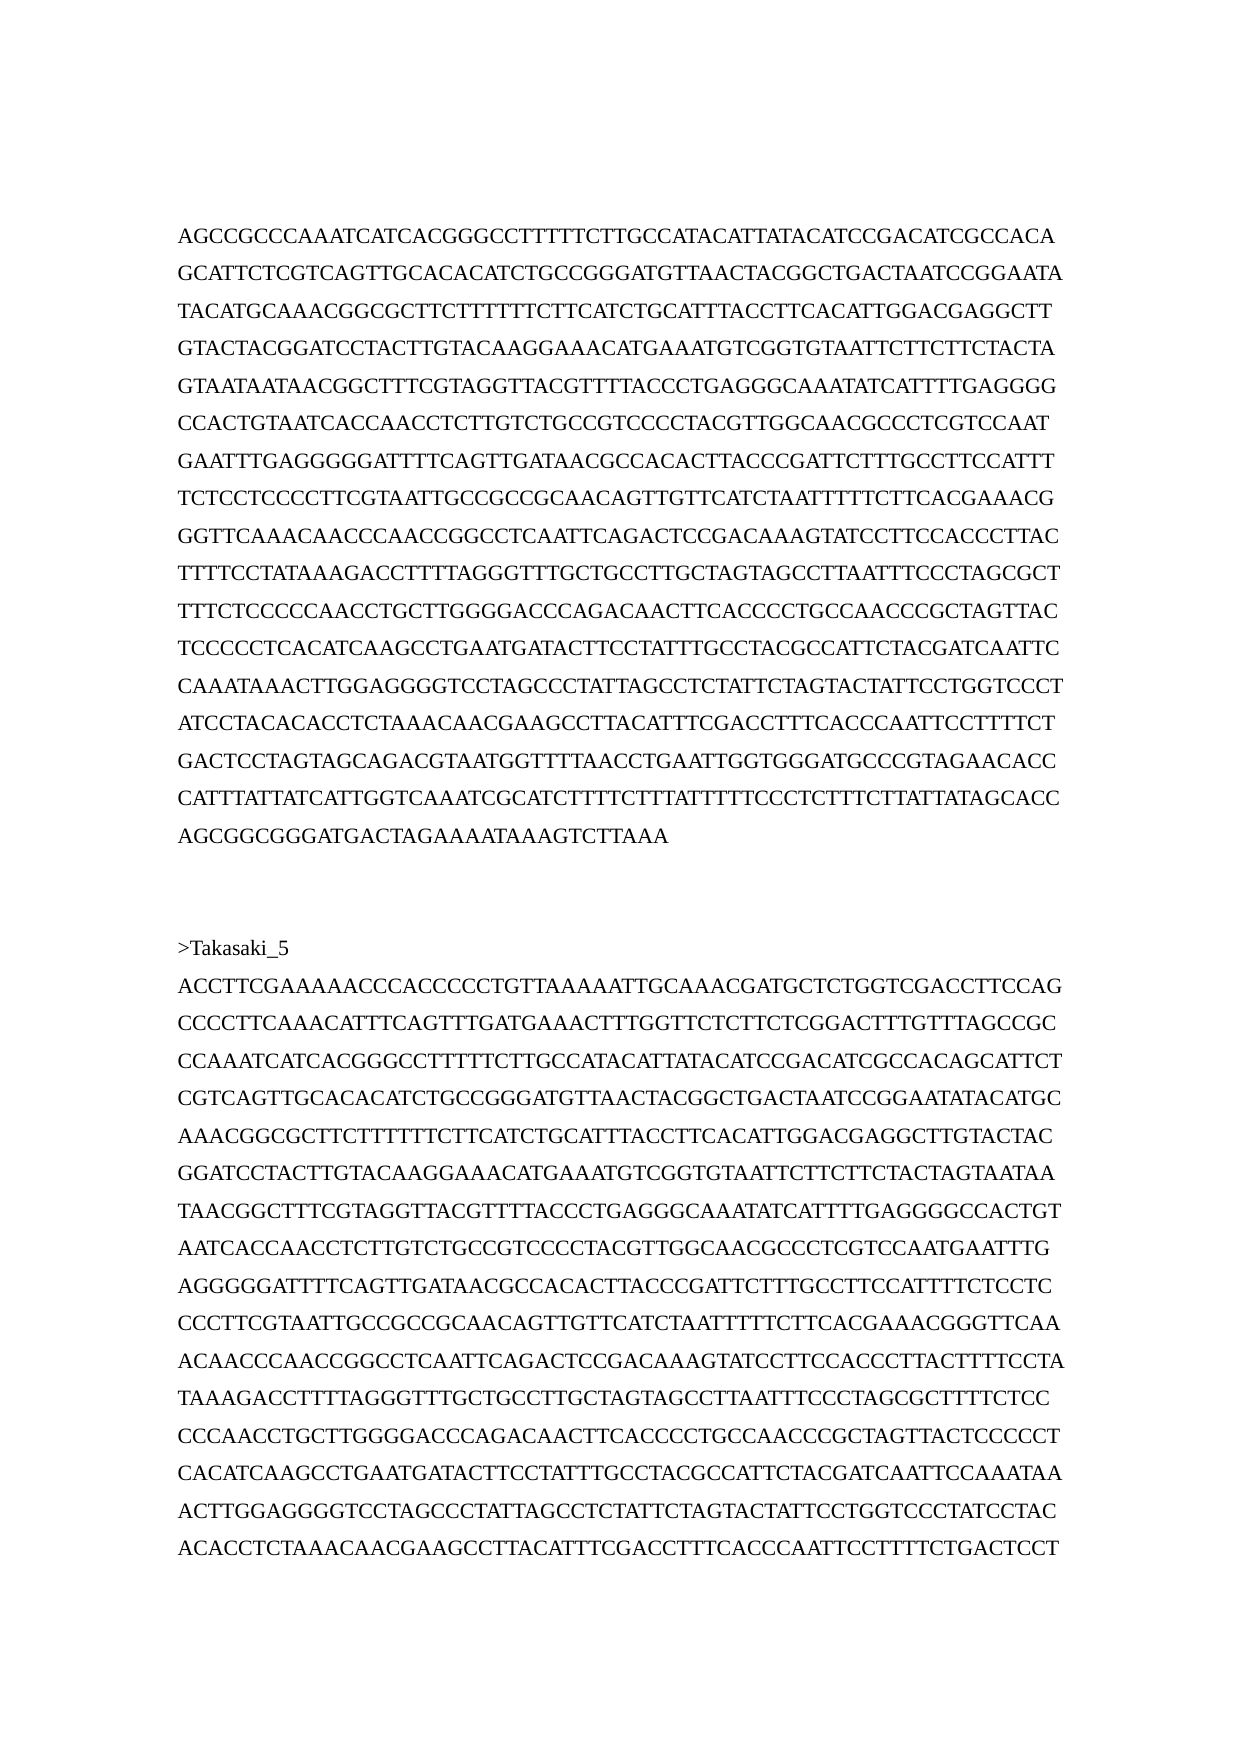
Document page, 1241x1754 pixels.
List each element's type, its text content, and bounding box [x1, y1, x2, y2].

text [177, 217, 1063, 854]
text >Takasaki_5 [177, 929, 1063, 967]
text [177, 967, 1063, 1567]
